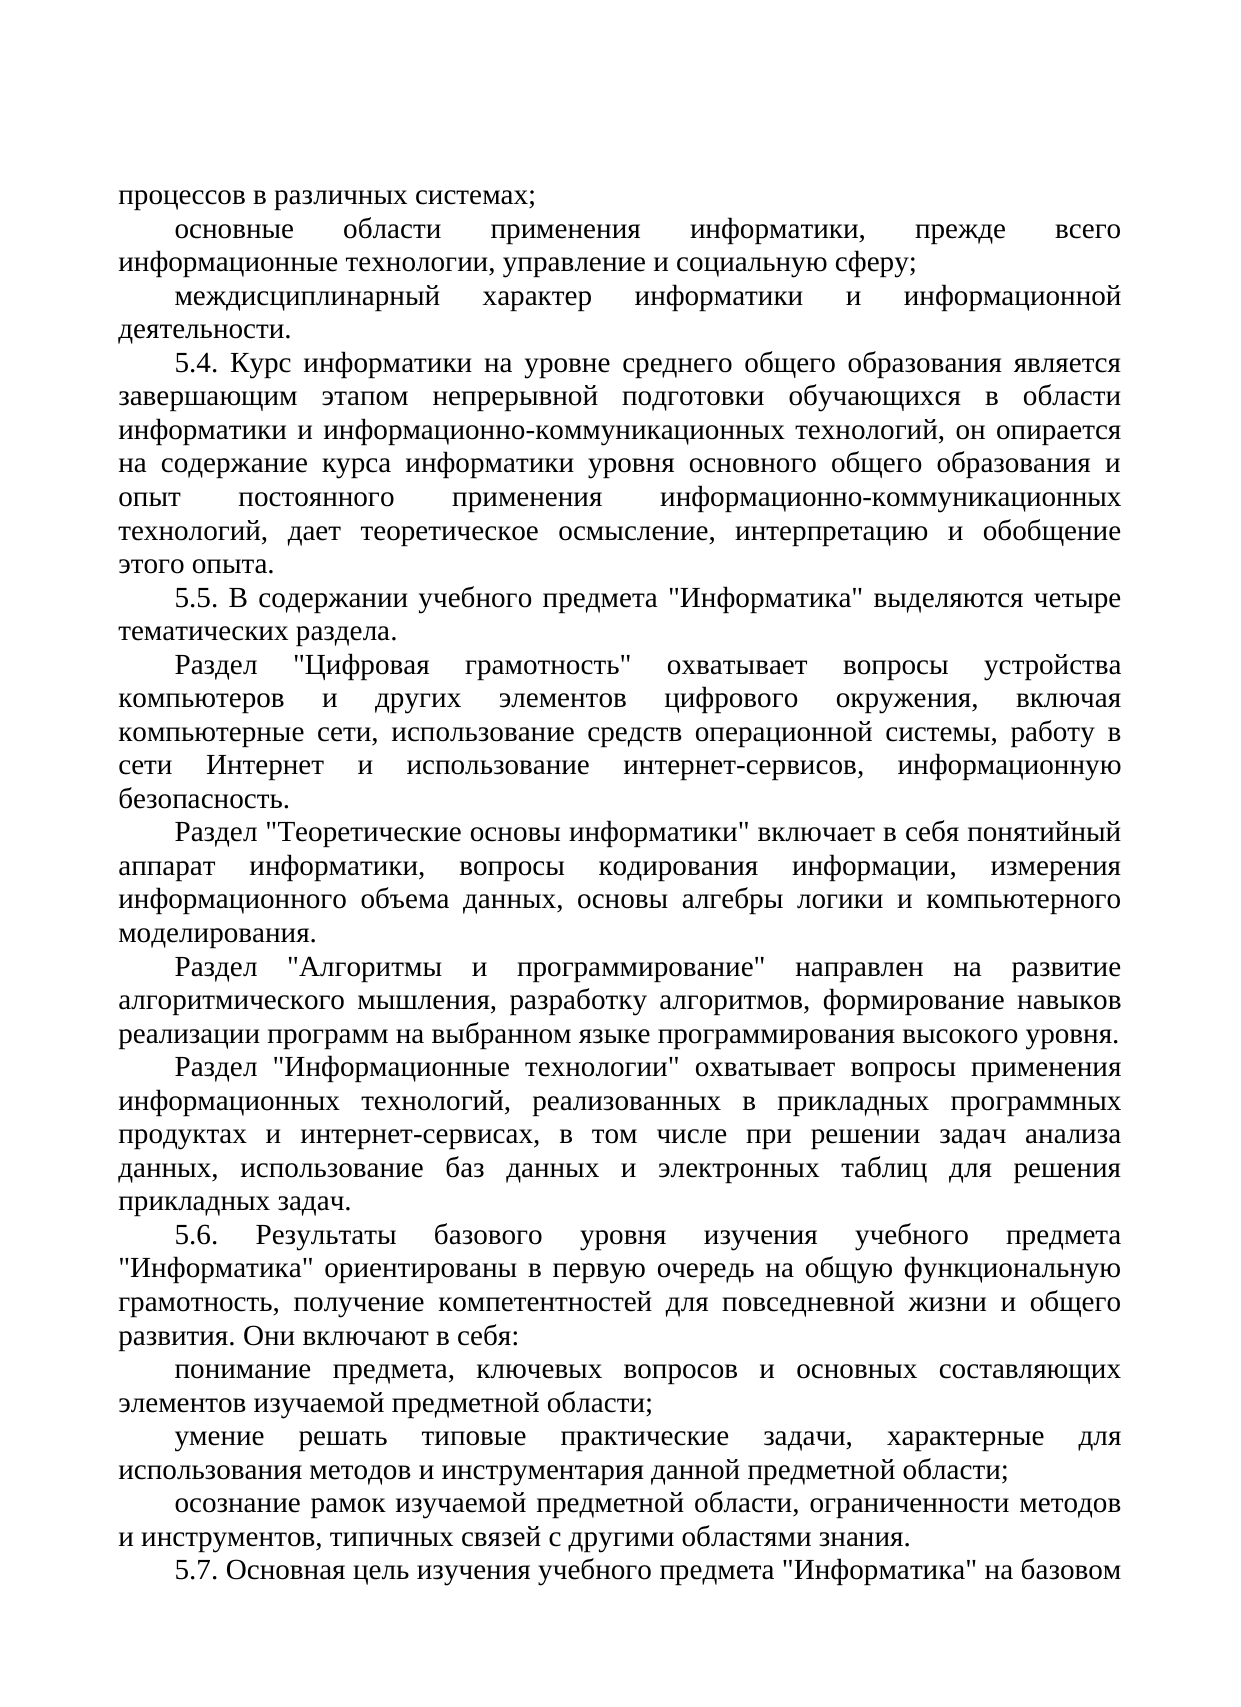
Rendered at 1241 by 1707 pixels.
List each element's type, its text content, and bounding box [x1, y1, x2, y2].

text Раздел "Информационные технологии" охватывает вопросы применения информационных технологий, реализованных в прикладных программных продуктах и интернет-сервисах, в том числе при решении задач анализа данных, использование баз данных и электронных таблиц для решения прикладных задач. [118, 1049, 1122, 1217]
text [118, 177, 1122, 211]
text основные области применения информатики, прежде всего информационные технологии, управление и социальную сферу; [118, 211, 1122, 278]
text осознание рамок изучаемой предметной области, ограниченности методов и инструментов, типичных связей с другими областями знания. [118, 1485, 1122, 1552]
text 5.4. Курс информатики на уровне среднего общего образования является завершающим этапом непрерывной подготовки обучающихся в области информатики и информационно-коммуникационных технологий, он опирается на содержание курса информатики уровня основного общего образования и опыт постоянного применения информационно-коммуникационных технологий, дает теоретическое осмысление, интерпретацию и обобщение этого опыта. [118, 345, 1122, 580]
text понимание предмета, ключевых вопросов и основных составляющих элементов изучаемой предметной области; [118, 1351, 1122, 1418]
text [118, 1552, 1122, 1586]
text Раздел "Алгоритмы и программирование" направлен на развитие алгоритмического мышления, разработку алгоритмов, формирование навыков реализации программ на выбранном языке программирования высокого уровня. [118, 949, 1122, 1049]
text Раздел "Теоретические основы информатики" включает в себя понятийный аппарат информатики, вопросы кодирования информации, измерения информационного объема данных, основы алгебры логики и компьютерного моделирования. [118, 814, 1122, 949]
text умение решать типовые практические задачи, характерные для использования методов и инструментария данной предметной области; [118, 1418, 1122, 1485]
text междисциплинарный характер информатики и информационной деятельности. [118, 278, 1122, 345]
text Раздел "Цифровая грамотность" охватывает вопросы устройства компьютеров и других элементов цифрового окружения, включая компьютерные сети, использование средств операционной системы, работу в сети Интернет и использование интернет-сервисов, информационную безопасность. [118, 647, 1122, 814]
text 5.6. Результаты базового уровня изучения учебного предмета "Информатика" ориентированы в первую очередь на общую функциональную грамотность, получение компетентностей для повседневной жизни и общего развития. Они включают в себя: [118, 1217, 1122, 1351]
text 5.5. В содержании учебного предмета "Информатика" выделяются четыре тематических раздела. [118, 580, 1122, 647]
